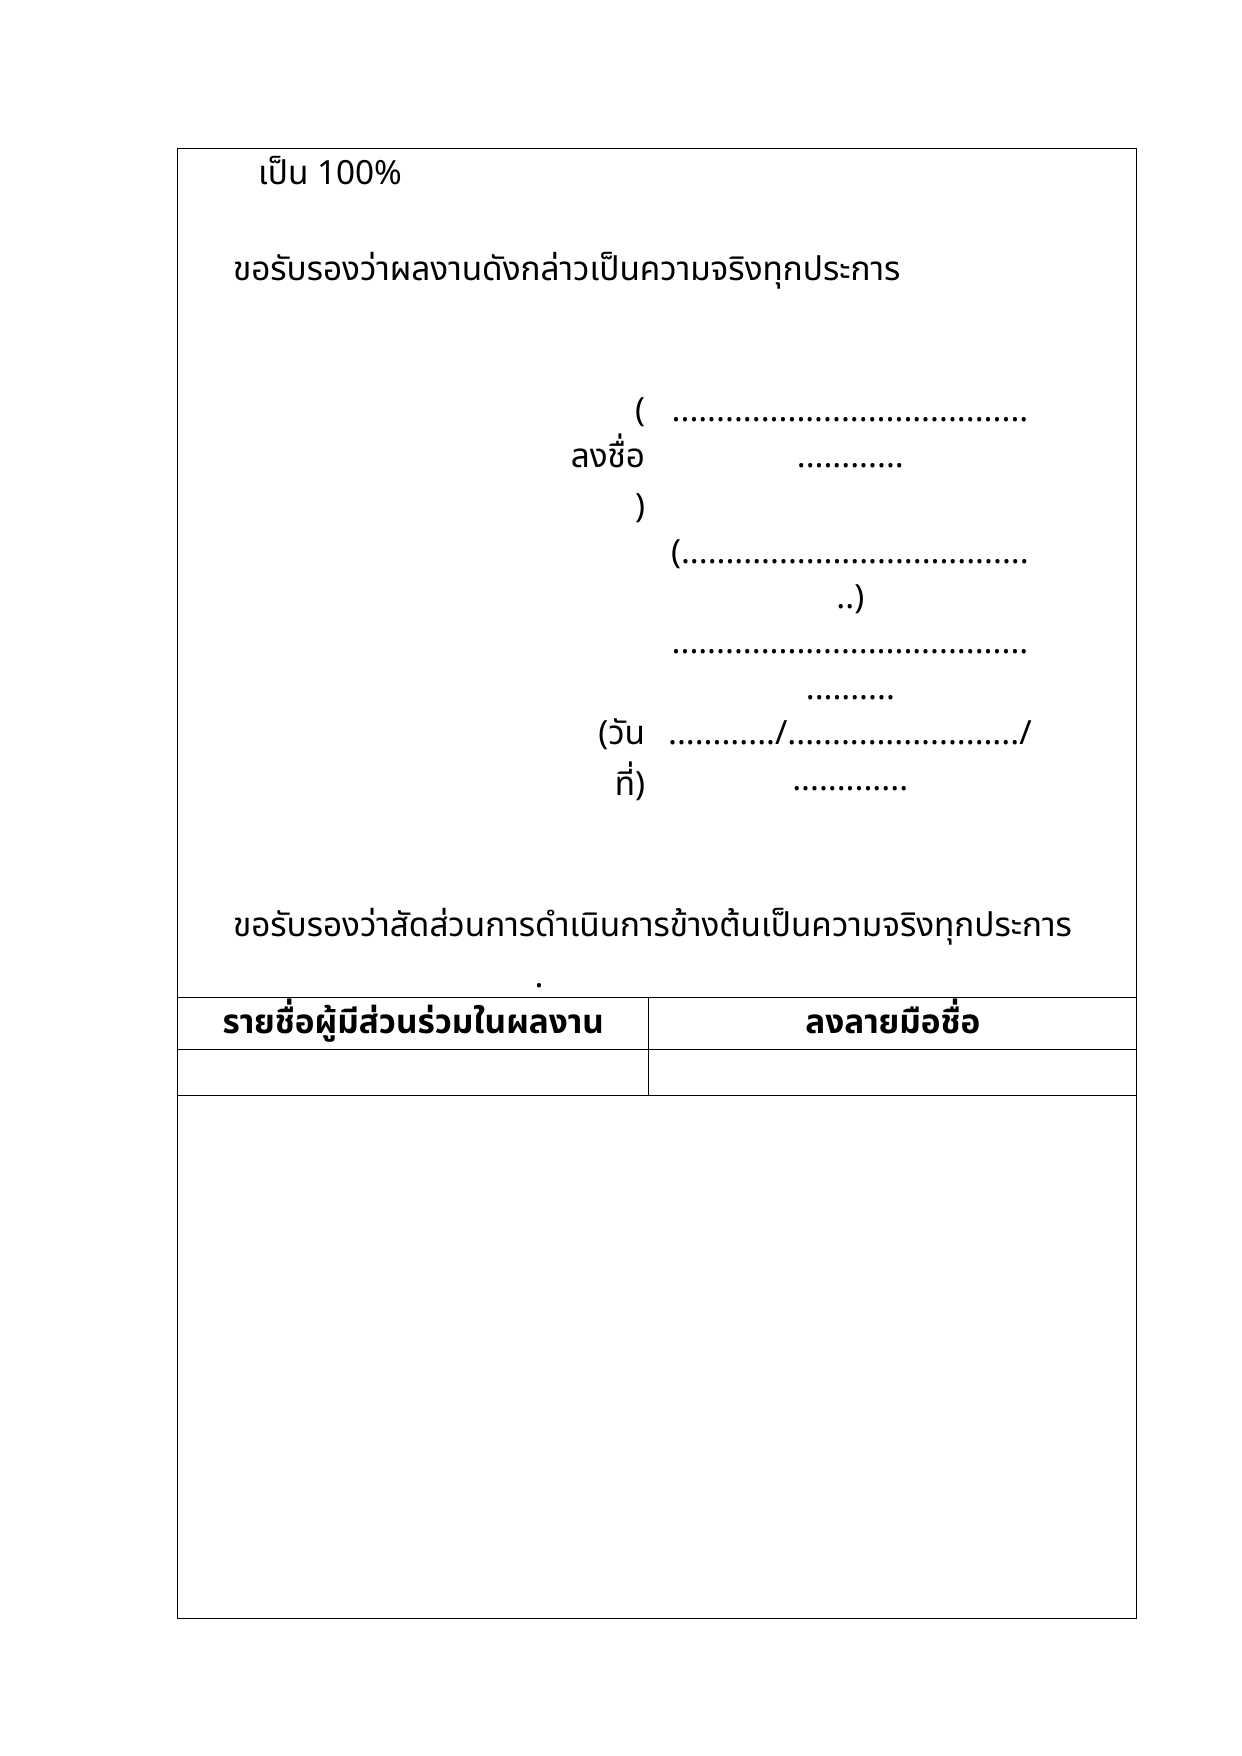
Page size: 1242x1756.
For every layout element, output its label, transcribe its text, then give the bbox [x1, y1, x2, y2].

table_cell [178, 1096, 1136, 1618]
table_cell รายชื่อผู้มีส่วนร่วมในผลงาน [178, 998, 648, 1048]
table_cell [649, 1050, 1136, 1095]
table_cell ลงลายมือชื่อ [649, 998, 1136, 1048]
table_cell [178, 149, 1136, 997]
table_cell [178, 1050, 648, 1095]
